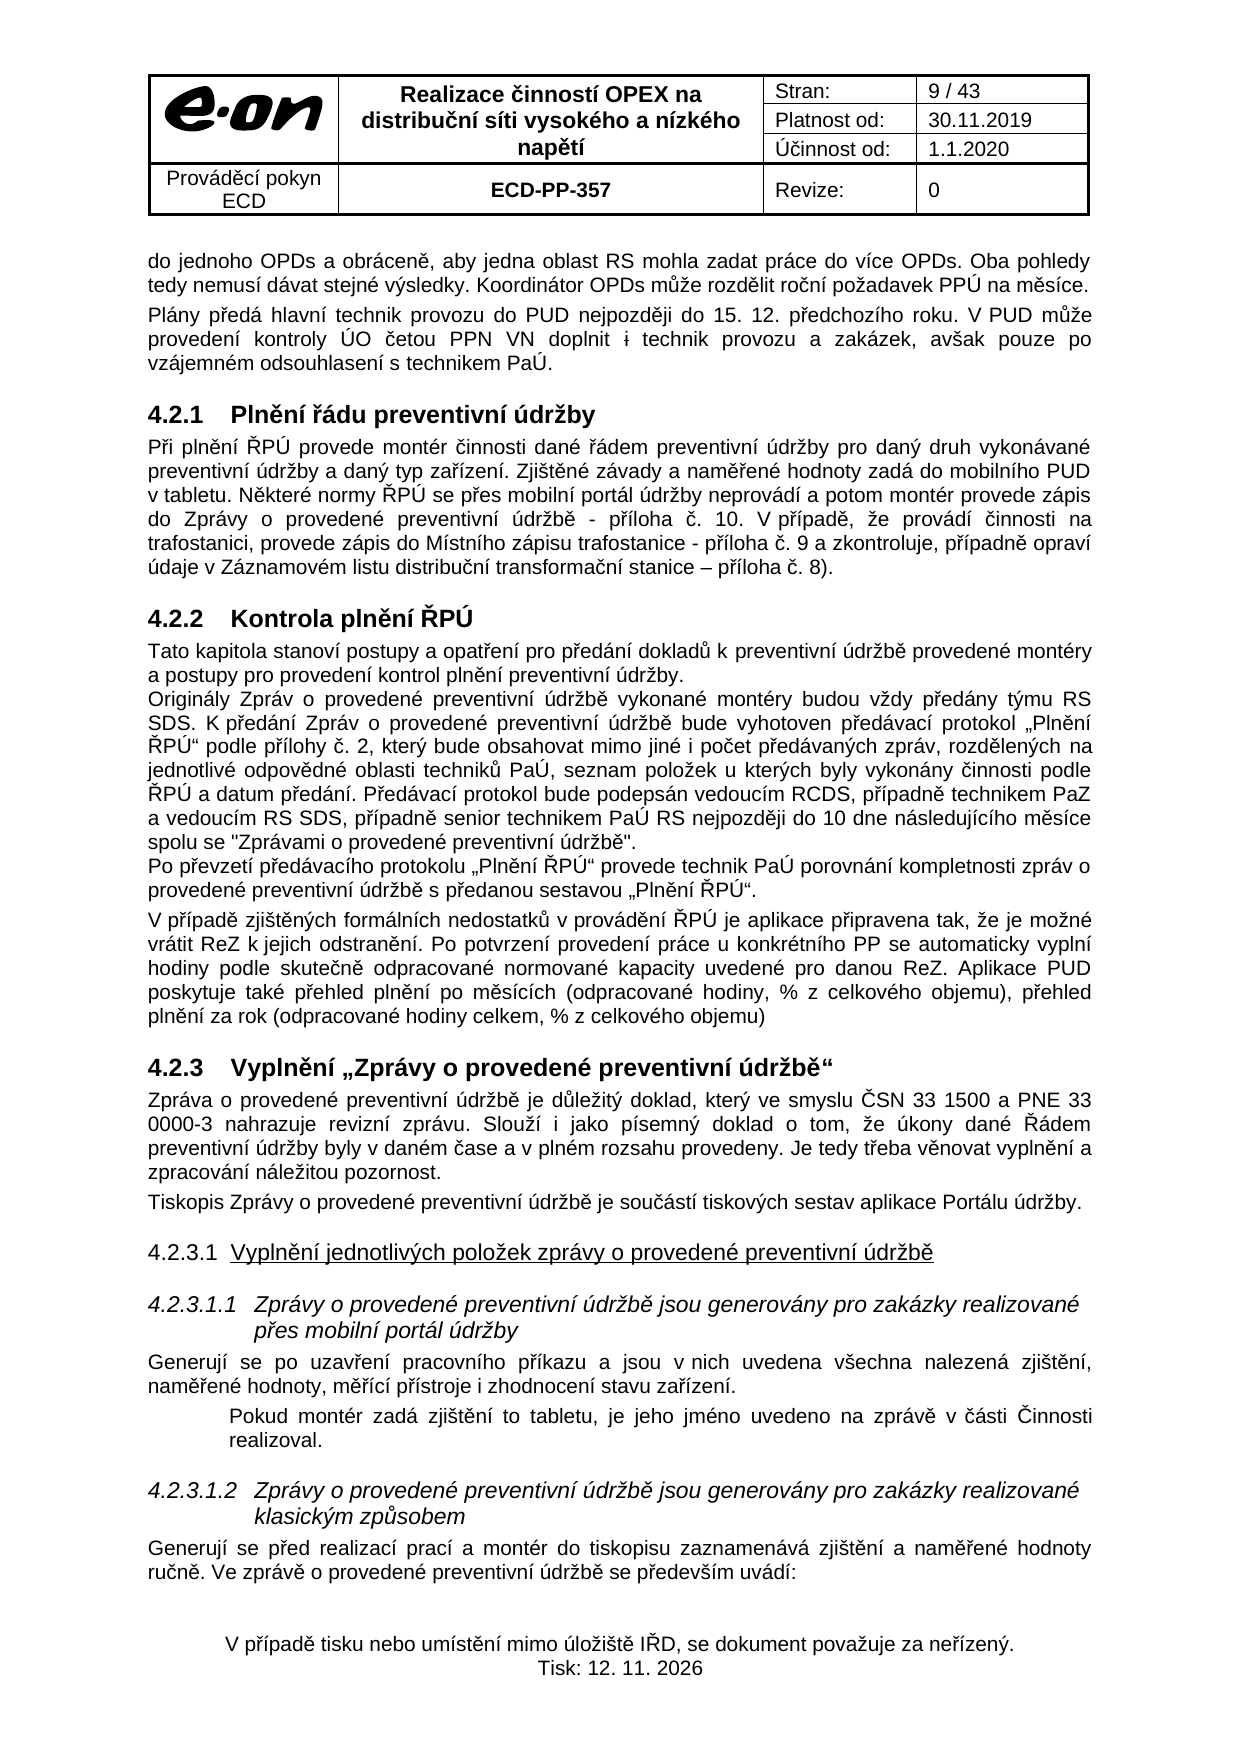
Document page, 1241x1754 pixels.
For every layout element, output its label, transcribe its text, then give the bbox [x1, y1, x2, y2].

subtitle Kontrola plnění ŘPÚ [148, 603, 1092, 632]
text Po převzetí předávacího protokolu „Plnění ŘPÚ“ provede technik PaÚ porovnání kompletnosti zpráv o provedené preventivní údržbě s předanou sestavou „Plnění ŘPÚ“. [148, 854, 1092, 902]
text Generují se před realizací prací a montér do tiskopisu zaznamenává zjištění a naměřené hodnoty ručně. Ve zprávě o provedené preventivní údržbě se především uvádí: [148, 1536, 1092, 1583]
subtitle Plnění řádu preventivní údržby [148, 400, 1092, 428]
subtitle Vyplnění „Zprávy o provedené preventivní údržbě“ [148, 1053, 1092, 1082]
text V případě zjištěných formálních nedostatků v provádění ŘPÚ je aplikace připravena tak, že je možné vrátit ReZ k jejich odstranění. Po potvrzení provedení práce u konkrétního PP se automaticky vyplní hodiny podle skutečně odpracované normované kapacity uvedené pro danou ReZ. Aplikace PUD poskytuje také přehled plnění po měsících (odpracované hodiny, % z celkového objemu), přehled plnění za rok (odpracované hodiny celkem, % z celkového objemu) [148, 908, 1092, 1028]
subtitle Vyplnění jednotlivých položek zprávy o provedené preventivní údržbě [148, 1239, 1092, 1266]
text Při plnění ŘPÚ provede montér činnosti dané řádem preventivní údržby pro daný druh vykonávané preventivní údržby a daný typ zařízení. Zjištěné závady a naměřené hodnoty zadá do mobilního PUD v tabletu. Některé normy ŘPÚ se přes mobilní portál údržby neprovádí a potom montér provede zápis do Zprávy o provedené preventivní údržbě - příloha č. 10. V případě, že provádí činnosti na trafostanici, provede zápis do Místního zápisu trafostanice - příloha č. 9 a zkontroluje, případně opraví údaje v Záznamovém listu distribuční transformační stanice – příloha č. 8). [148, 435, 1092, 578]
text Generují se po uzavření pracovního příkazu a jsou v nich uvedena všechna nalezená zjištění, naměřené hodnoty, měřící přístroje i zhodnocení stavu zařízení. [148, 1349, 1092, 1397]
subtitle Zprávy o provedené preventivní údržbě jsou generovány pro zakázky realizované klasickým způsobem [148, 1477, 1092, 1529]
text Originály Zpráv o provedené preventivní údržbě vykonané montéry budou vždy předány týmu RS SDS. K předání Zpráv o provedené preventivní údržbě bude vyhotoven předávací protokol „Plnění ŘPÚ“ podle přílohy č. 2, který bude obsahovat mimo jiné i počet předávaných zpráv, rozdělených na jednotlivé odpovědné oblasti techniků PaÚ, seznam položek u kterých byly vykonány činnosti podle ŘPÚ a datum předání. Předávací protokol bude podepsán vedoucím RCDS, případně technikem PaZ a vedoucím RS SDS, případně senior technikem PaÚ RS nejpozději do 10 dne následujícího měsíce spolu se "Zprávami o provedené preventivní údržbě". [148, 686, 1092, 854]
text Zpráva o provedené preventivní údržbě je důležitý doklad, který ve smyslu ČSN 33 1500 a PNE 33 0000-3 nahrazuje revizní zprávu. Slouží i jako písemný doklad o tom, že úkony dané Řádem preventivní údržby byly v daném čase a v plném rozsahu provedeny. Je tedy třeba věnovat vyplnění a zpracování náležitou pozornost. [148, 1088, 1092, 1184]
text Tiskopis Zprávy o provedené preventivní údržbě je součástí tiskových sestav aplikace Portálu údržby. [148, 1190, 1092, 1214]
text Tato kapitola stanoví postupy a opatření pro předání dokladů k preventivní údržbě provedené montéry a postupy pro provedení kontrol plnění preventivní údržby. [148, 638, 1092, 686]
subtitle Zprávy o provedené preventivní údržbě jsou generovány pro zakázky realizované přes mobilní portál údržby [148, 1291, 1092, 1343]
text Plány předá hlavní technik provozu do PUD nejpozději do 15. 12. předchozího roku. V PUD může provedení kontroly ÚO četou PPN VN doplnit i technik provozu a zakázek, avšak pouze po vzájemném odsouhlasení s technikem PaÚ. [148, 303, 1092, 375]
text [148, 249, 1092, 297]
text Pokud montér zadá zjištění to tabletu, je jeho jméno uvedeno na zprávě v části Činnosti realizoval. [229, 1404, 1092, 1452]
